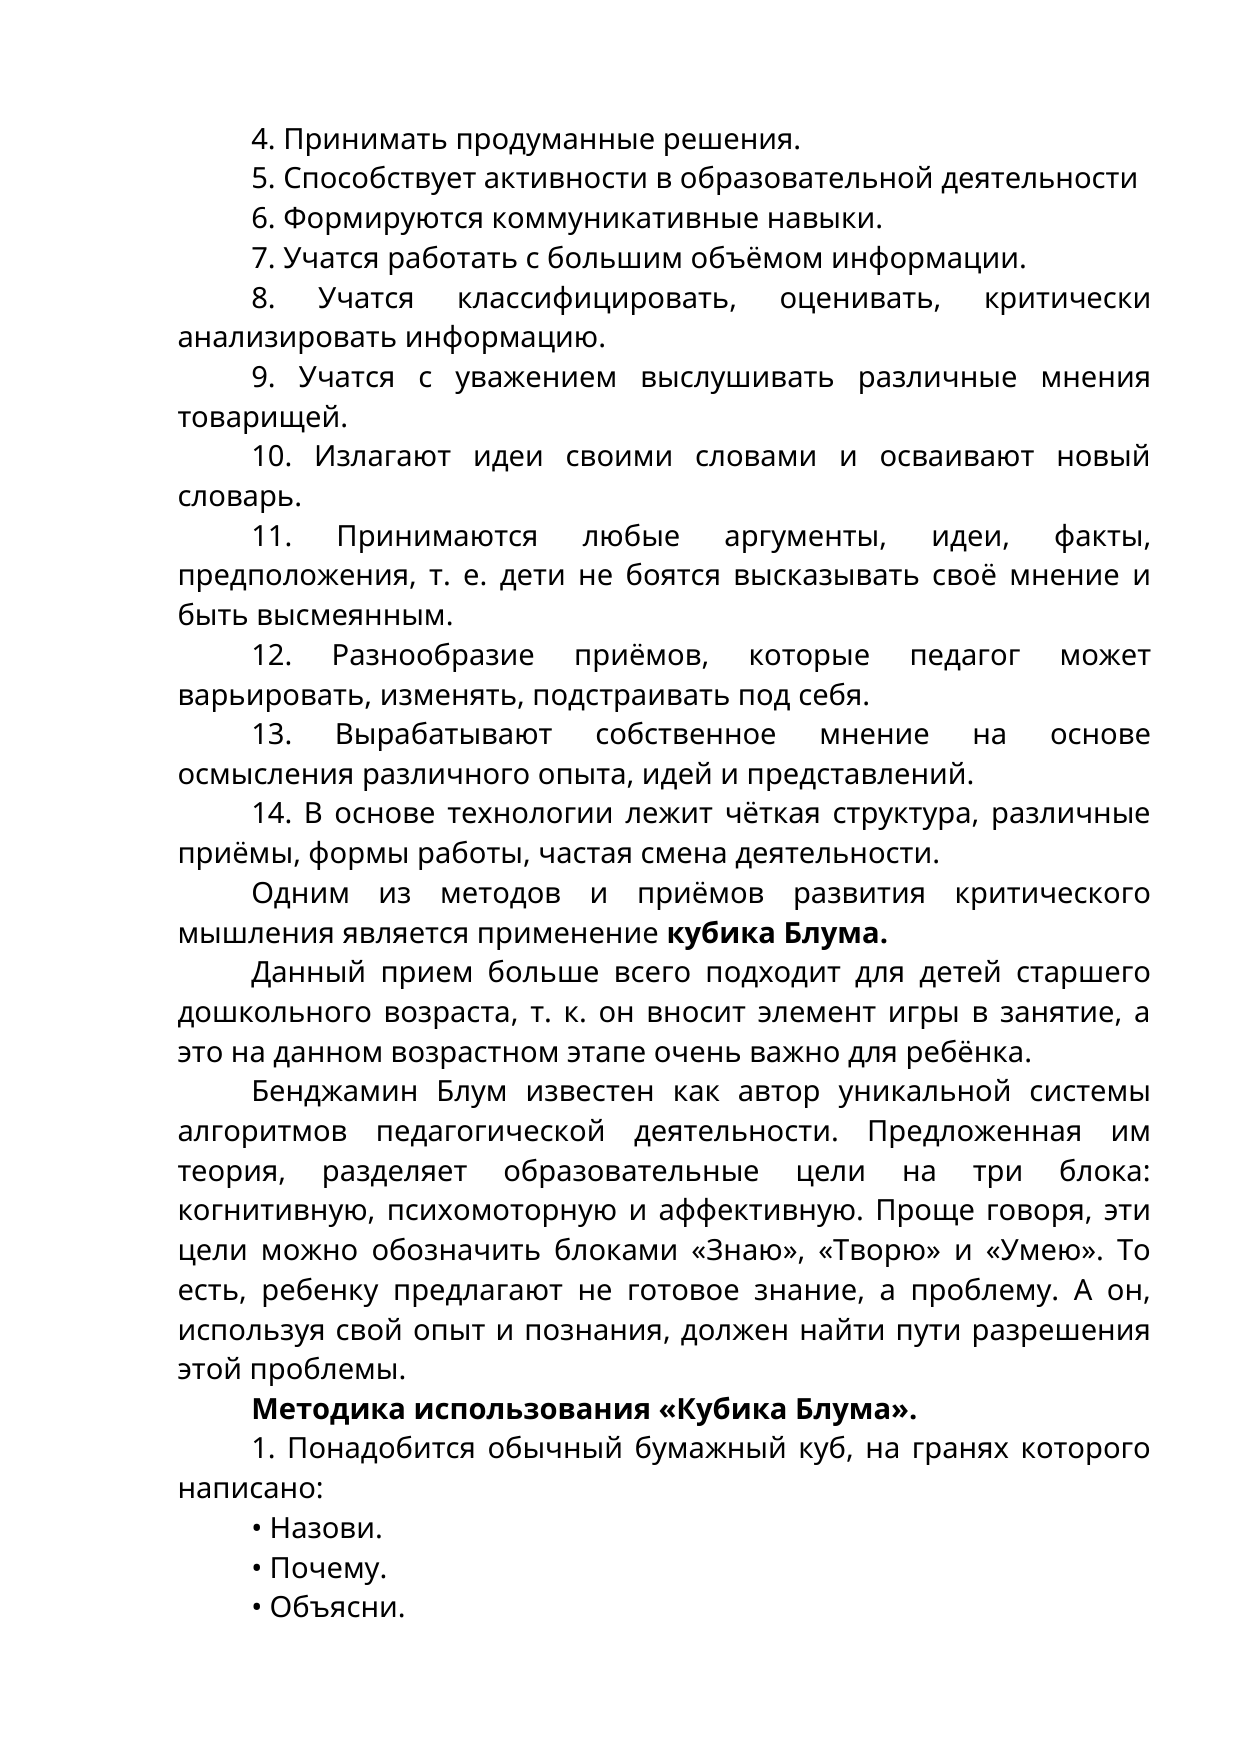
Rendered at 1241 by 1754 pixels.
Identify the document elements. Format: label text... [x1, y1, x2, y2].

text Методика использования «Кубика Блума». [177, 1388, 1152, 1428]
text 14. В основе технологии лежит чёткая структура, различные приёмы, формы работы, частая смена деятельности. [177, 793, 1152, 872]
text 1. Понадобится обычный бумажный куб, на гранях которого написано: [177, 1428, 1152, 1507]
text • Объясни. [177, 1587, 1152, 1626]
text 10. Излагают идеи своими словами и осваивают новый словарь. [177, 436, 1152, 515]
text 4. Принимать продуманные решения. [177, 118, 1152, 158]
text 12. Разнообразие приёмов, которые педагог может варьировать, изменять, подстраивать под себя. [177, 634, 1152, 713]
text 6. Формируются коммуникативные навыки. [177, 197, 1152, 237]
text 13. Вырабатывают собственное мнение на основе осмысления различного опыта, идей и представлений. [177, 713, 1152, 793]
text Данный прием больше всего подходит для детей старшего дошкольного возраста, т. к. он вносит элемент игры в занятие, а это на данном возрастном этапе очень важно для ребёнка. [177, 952, 1152, 1071]
text 7. Учатся работать с большим объёмом информации. [177, 237, 1152, 277]
text 9. Учатся с уважением выслушивать различные мнения товарищей. [177, 356, 1152, 436]
text 11. Принимаются любые аргументы, идеи, факты, предположения, т. е. дети не боятся высказывать своё мнение и быть высмеянным. [177, 515, 1152, 634]
text • Назови. [177, 1507, 1152, 1547]
text 5. Способствует активности в образовательной деятельности [177, 158, 1152, 197]
text Бенджамин Блум известен как автор уникальной системы алгоритмов педагогической деятельности. Предложенная им теория, разделяет образовательные цели на три блока: когнитивную, психомоторную и аффективную. Проще говоря, эти цели можно обозначить блоками «Знаю», «Творю» и «Умею». То есть, ребенку предлагают не готовое знание, а проблему. А он, используя свой опыт и познания, должен найти пути разрешения этой проблемы. [177, 1071, 1152, 1388]
text Одним из методов и приёмов развития критического мышления является применение кубика Блума. [177, 872, 1152, 952]
text • Почему. [177, 1547, 1152, 1587]
text 8. Учатся классифицировать, оценивать, критически анализировать информацию. [177, 277, 1152, 356]
